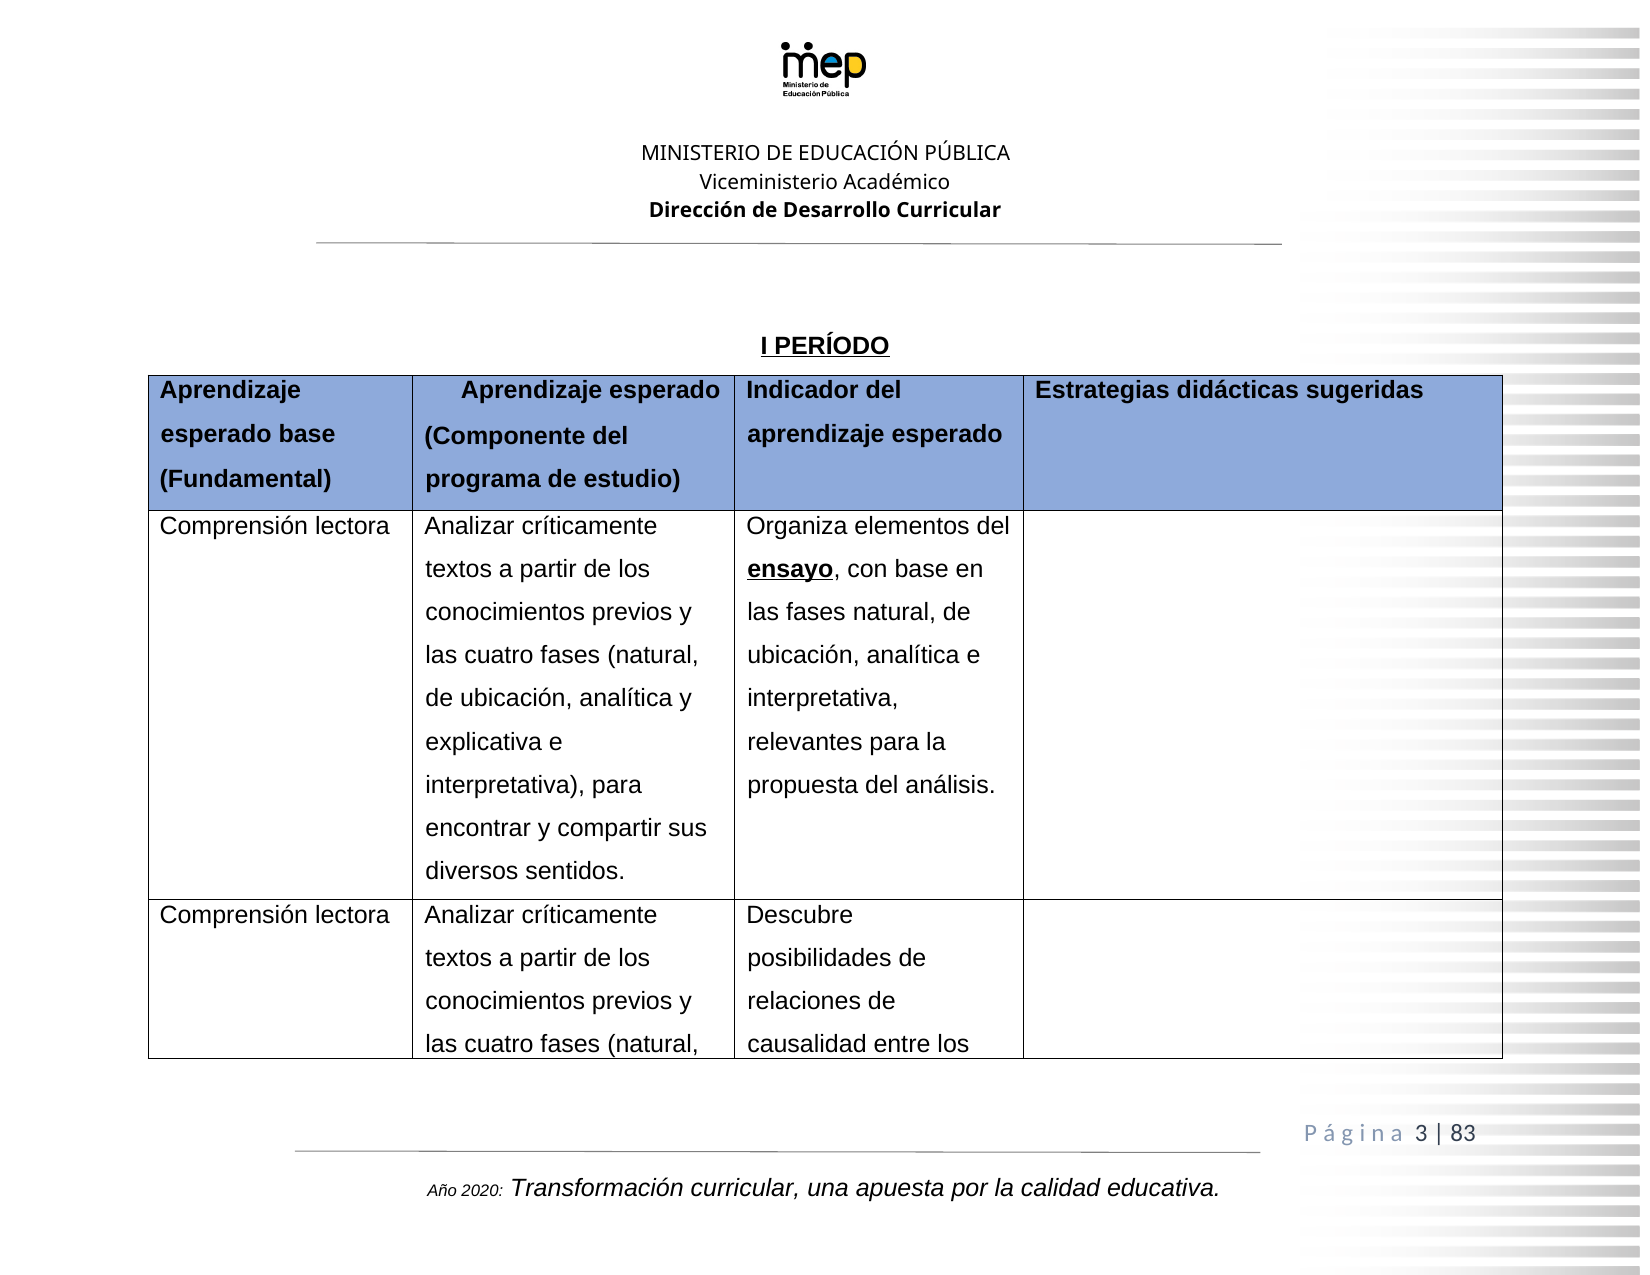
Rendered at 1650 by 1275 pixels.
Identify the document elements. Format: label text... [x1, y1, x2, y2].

table_cell Descubre posibilidades de relaciones de causalidad entre los diversos elementos, a partir de las fases natural, de ubicación, analítica e interpretativa. [735, 900, 1023, 1058]
table_cell Comprensión lectora [149, 511, 412, 899]
picture [1190, 26, 1640, 1275]
table_header Aprendizaje esperado (Componente del programa de estudio) [413, 376, 734, 510]
picture [770, 25, 877, 115]
table_cell Analizar críticamente textos a partir de los conocimientos previos y las cuatro fases (natural, de ubicación, analítica y explicativa e interpretativa), para encontrar y compartir sus diversos sentidos. [413, 900, 734, 1058]
table_header Estrategias didácticas sugeridas [1024, 376, 1502, 510]
table_cell Organiza elementos del ensayo, con base en las fases natural, de ubicación, analítica e interpretativa, relevantes para la propuesta del análisis. [735, 511, 1023, 899]
table_cell [1024, 900, 1502, 1058]
table_cell Comprensión lectora [149, 900, 412, 1058]
table_cell [1024, 511, 1502, 899]
table_cell Analizar críticamente textos a partir de los conocimientos previos y las cuatro fases (natural, de ubicación, analítica y explicativa e interpretativa), para encontrar y compartir sus diversos sentidos. [413, 511, 734, 899]
text I PERÍODO [148, 331, 1502, 360]
table_header Indicador del aprendizaje esperado [735, 376, 1023, 510]
table_header Aprendizaje esperado base (Fundamental) [149, 376, 412, 510]
